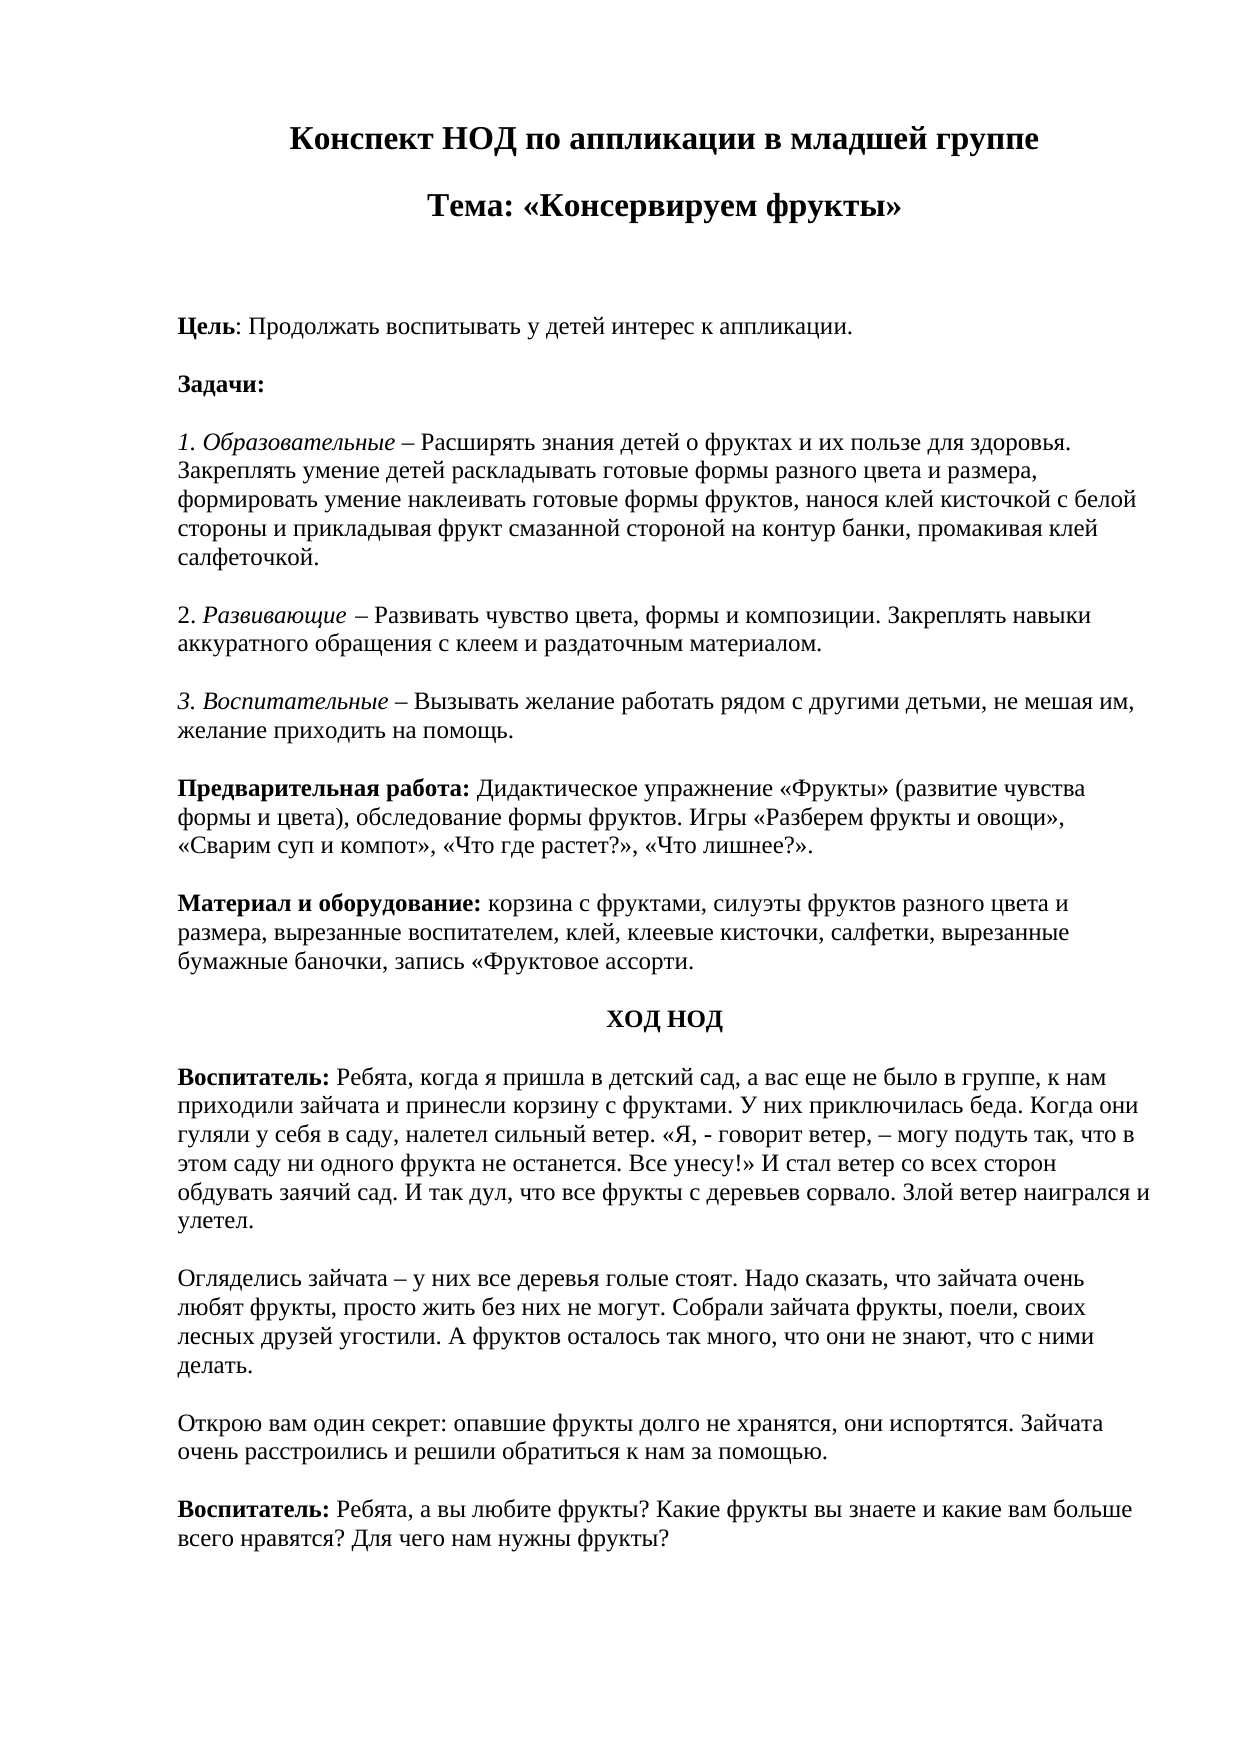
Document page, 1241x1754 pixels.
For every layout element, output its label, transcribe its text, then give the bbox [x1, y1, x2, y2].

text 3. Воспитательные – Вызывать желание работать рядом с другими детьми, не мешая им, желание приходить на помощь. [177, 686, 1152, 744]
text Задачи: [177, 369, 1152, 398]
text Предварительная работа: Дидактическое упражнение «Фрукты» (развитие чувства формы и цвета), обследование формы фруктов. Игры «Разберем фрукты и овощи», «Сварим суп и компот», «Что где растет?», «Что лишнее?». [177, 773, 1152, 859]
text ХОД НОД [177, 1004, 1152, 1033]
text Материал и оборудование: корзина с фруктами, силуэты фруктов разного цвета и размера, вырезанные воспитателем, клей, клеевые кисточки, салфетки, вырезанные бумажные баночки, запись «Фруктовое ассорти. [177, 888, 1152, 975]
text Конспект НОД по аппликации в младшей группе [177, 118, 1152, 156]
text Воспитатель: Ребята, а вы любите фрукты? Какие фрукты вы знаете и какие вам больше всего нравятся? Для чего нам нужны фрукты? [177, 1494, 1152, 1552]
text Цель: Продолжать воспитывать у детей интерес к аппликации. [177, 311, 1152, 340]
text 2. Развивающие – Развивать чувство цвета, формы и композиции. Закреплять навыки аккуратного обращения с клеем и раздаточным материалом. [177, 600, 1152, 657]
text Тема: «Консервируем фрукты» [177, 186, 1152, 224]
text Огляделись зайчата – у них все деревья голые стоят. Надо сказать, что зайчата очень любят фрукты, просто жить без них не могут. Собрали зайчата фрукты, поели, своих лесных друзей угостили. А фруктов осталось так много, что они не знают, что с ними делать. [177, 1263, 1152, 1378]
text 1. Образовательные – Расширять знания детей о фруктах и их пользе для здоровья. Закреплять умение детей раскладывать готовые формы разного цвета и размера, формировать умение наклеивать готовые формы фруктов, нанося клей кисточкой с белой стороны и прикладывая фрукт смазанной стороной на контур банки, промакивая клей салфеточкой. [177, 427, 1152, 571]
text Открою вам один секрет: опавшие фрукты долго не хранятся, они испортятся. Зайчата очень расстроились и решили обратиться к нам за помощью. [177, 1408, 1152, 1465]
text Воспитатель: Ребята, когда я пришла в детский сад, а вас еще не было в группе, к нам приходили зайчата и принесли корзину с фруктами. У них приключилась беда. Когда они гуляли у себя в саду, налетел сильный ветер. «Я, - говорит ветер, – могу подуть так, что в этом саду ни одного фрукта не останется. Все унесу!» И стал ветер со всех сторон обдувать заячий сад. И так дул, что все фрукты с деревьев сорвало. Злой ветер наигрался и улетел. [177, 1062, 1152, 1234]
